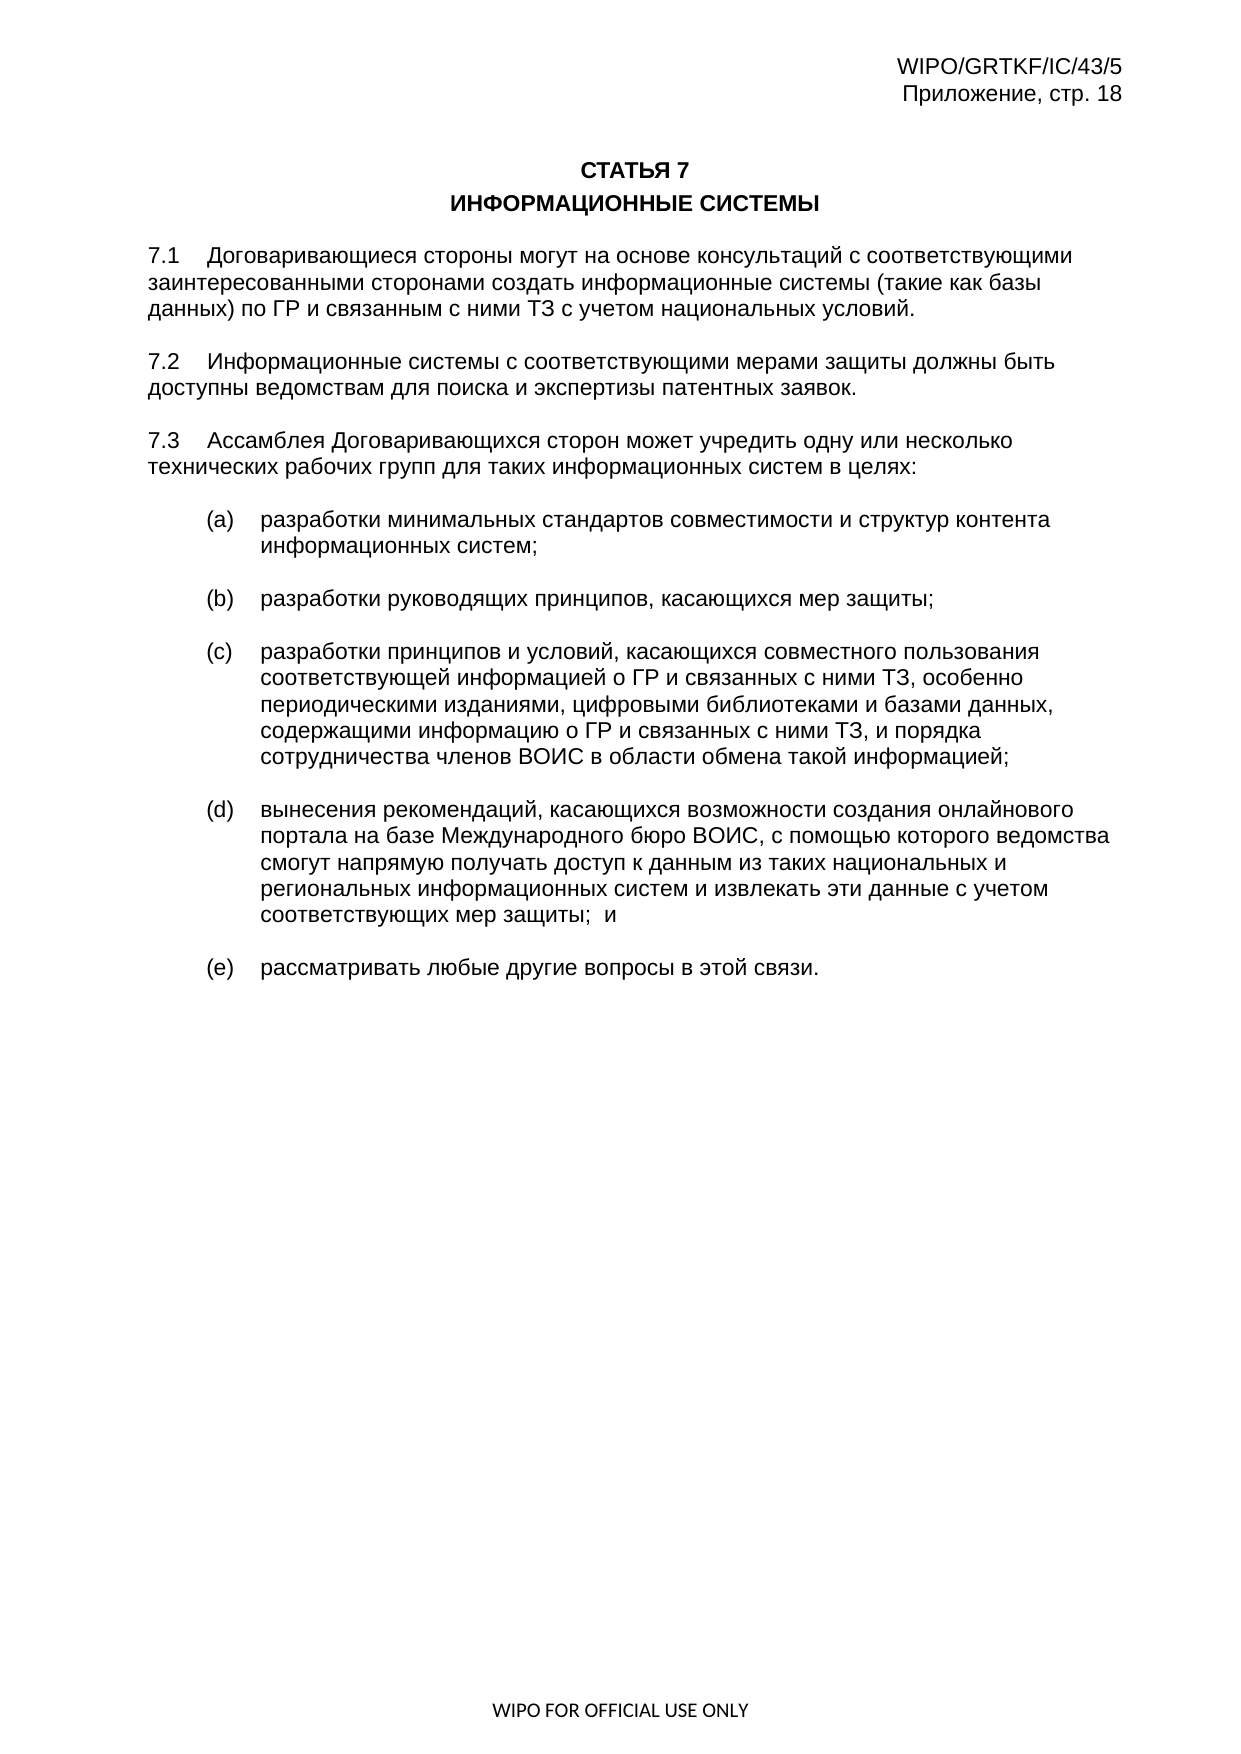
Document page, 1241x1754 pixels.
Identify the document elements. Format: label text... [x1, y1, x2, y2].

text ИНФОРМАЦИОННЫЕ СИСТЕМЫ [148, 190, 1122, 216]
list разработки принципов и условий, касающихся совместного пользования соответствующей информацией о ГР и связанных с ними ТЗ, особенно периодическими изданиями, цифровыми библиотеками и базами данных, содержащими информацию о ГР и связанных с ними ТЗ, и порядка сотрудничества членов ВОИС в области обмена такой информацией; [206, 638, 1122, 769]
text 7.2 Информационные системы с соответствующими мерами защиты должны быть доступны ведомствам для поиска и экспертизы патентных заявок. [148, 348, 1122, 401]
text 7.1 Договаривающиеся стороны могут на основе консультаций с соответствующими заинтересованными сторонами создать информационные системы (такие как базы данных) по ГР и связанным с ними ТЗ с учетом национальных условий. [148, 242, 1122, 322]
list рассматривать любые другие вопросы в этой связи. [206, 954, 1122, 1008]
list разработки руководящих принципов, касающихся мер защиты; [206, 585, 1122, 611]
list разработки минимальных стандартов совместимости и структур контента информационных систем; [206, 506, 1122, 559]
list вынесения рекомендаций, касающихся возможности создания онлайнового портала на базе Международного бюро ВОИС, с помощью которого ведомства смогут напрямую получать доступ к данным из таких национальных и региональных информационных систем и извлекать эти данные с учетом соответствующих мер защиты; и [206, 796, 1122, 928]
text 7.3 Ассамблея Договаривающихся сторон может учредить одну или несколько технических рабочих групп для таких информационных систем в целях: [148, 427, 1122, 480]
subtitle СТАТЬЯ 7 [148, 157, 1122, 183]
